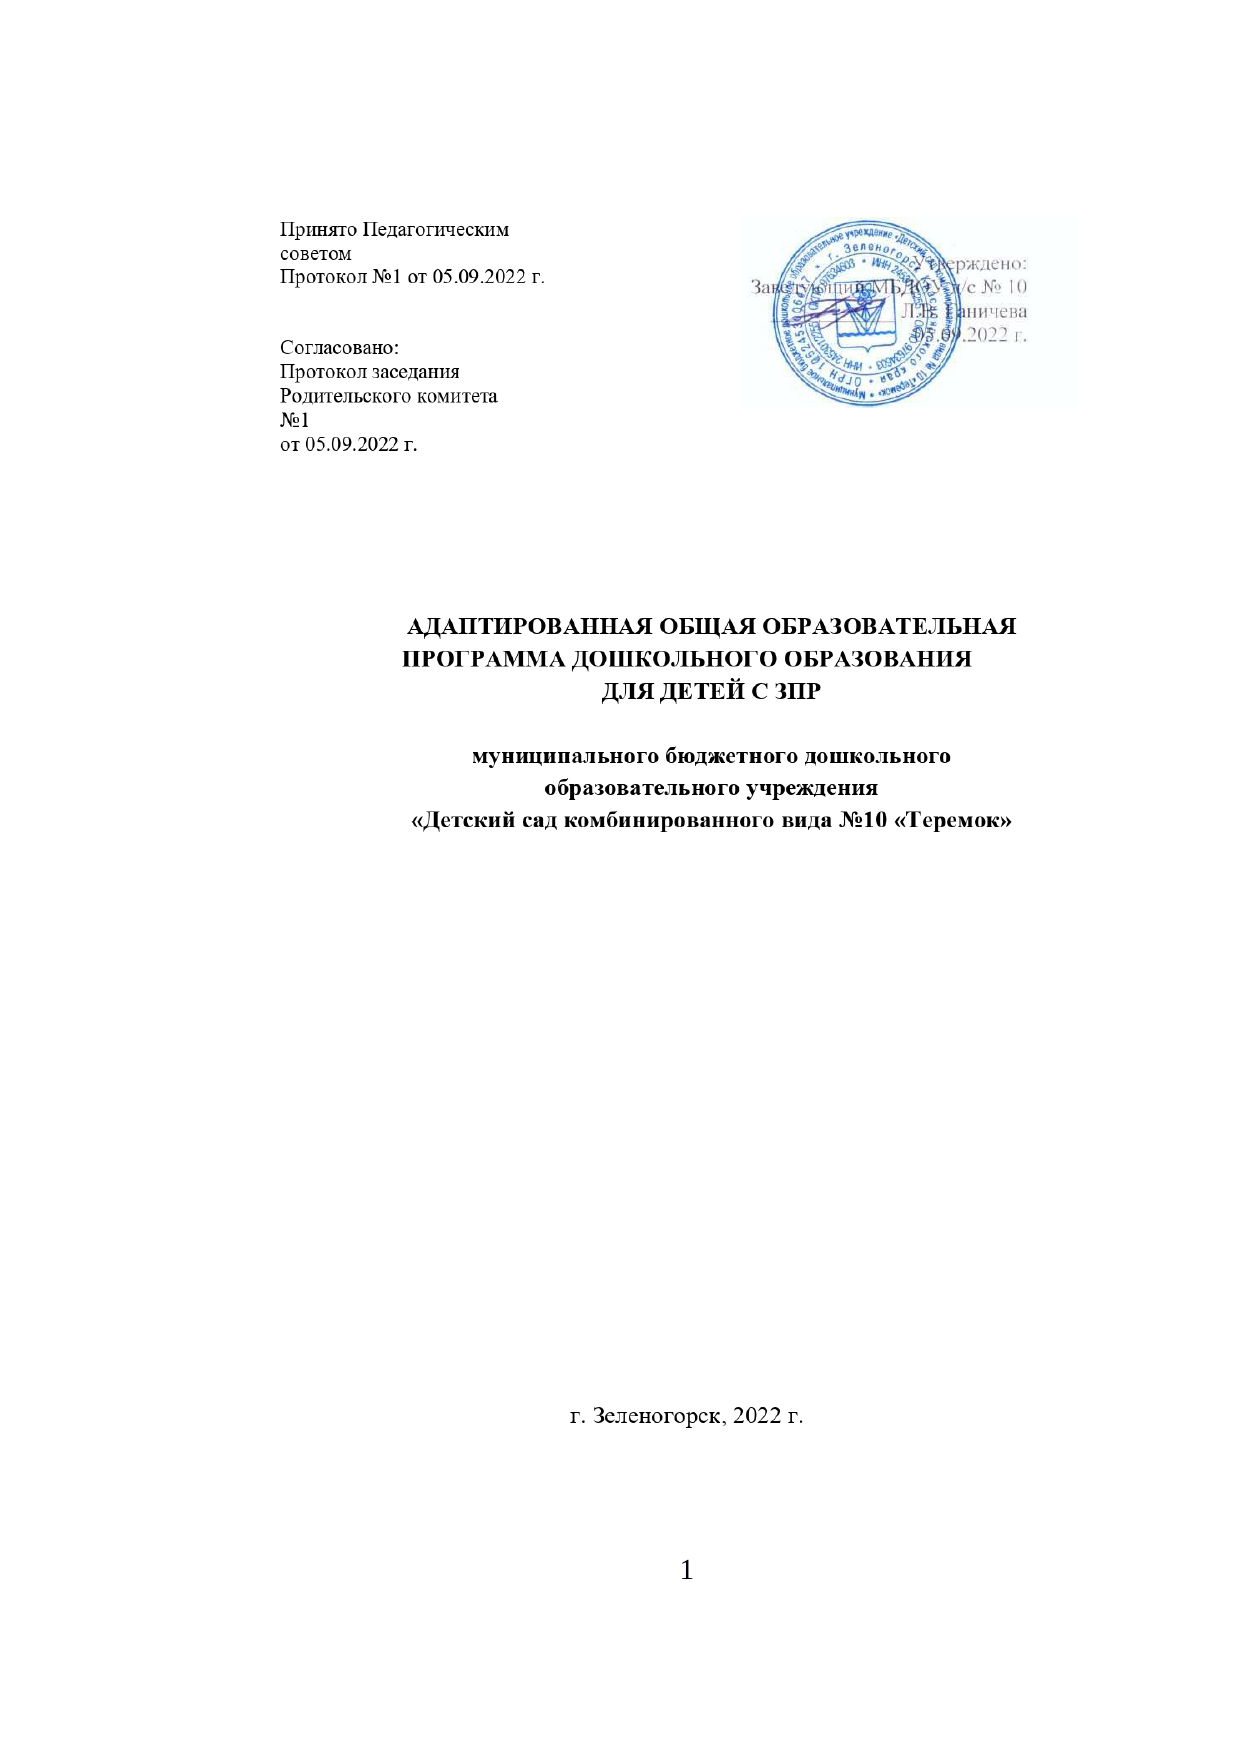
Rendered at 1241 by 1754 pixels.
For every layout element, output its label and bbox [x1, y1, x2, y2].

picture [132, 118, 1167, 1553]
